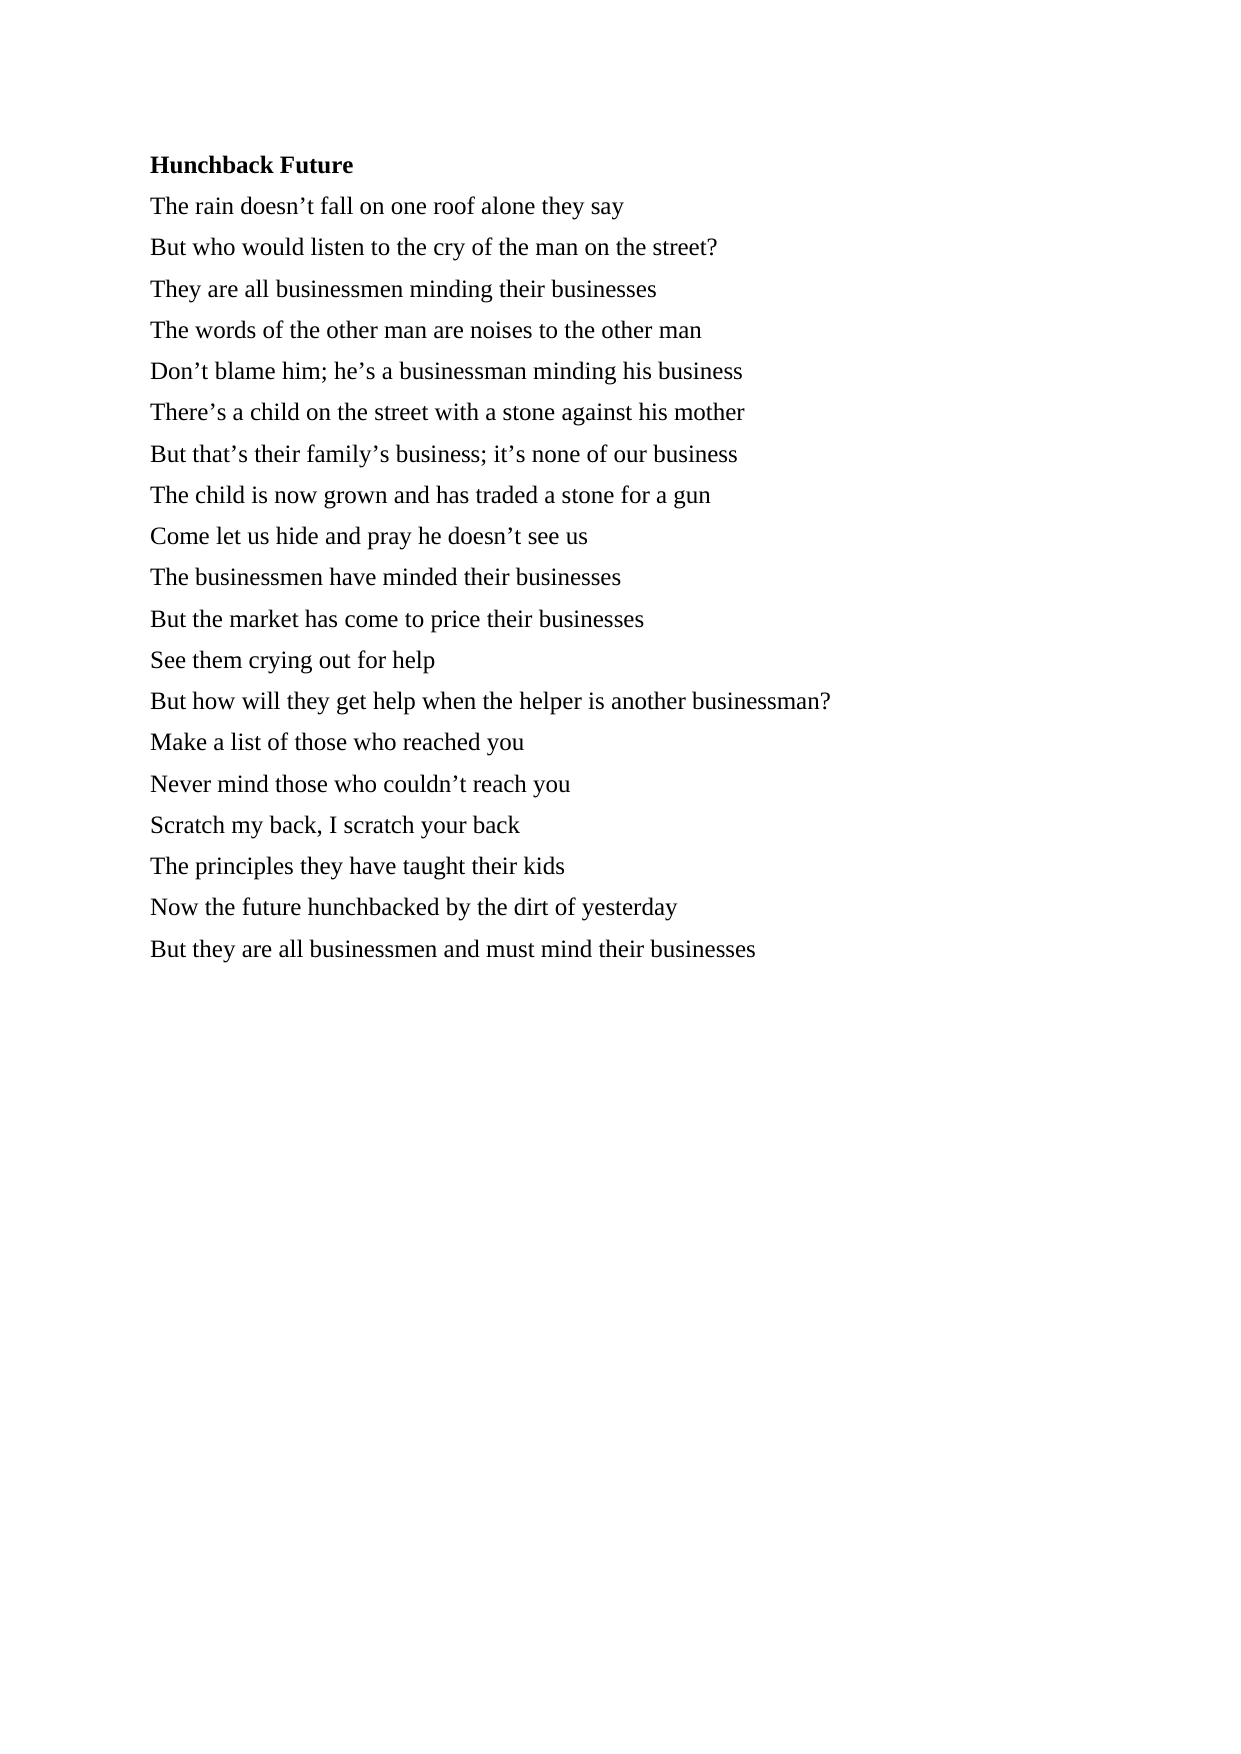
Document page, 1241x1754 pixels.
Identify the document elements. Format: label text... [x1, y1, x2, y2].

text There’s a child on the street with a stone against his mother [150, 397, 1090, 426]
text See them crying out for help [150, 645, 1090, 674]
text The child is now grown and has traded a stone for a gun [150, 480, 1090, 509]
text But they are all businessmen and must mind their businesses [150, 934, 1090, 962]
text Scratch my back, I scratch your back [150, 810, 1090, 839]
text The principles they have taught their kids [150, 851, 1090, 880]
text They are all businessmen minding their businesses [150, 274, 1090, 302]
text The words of the other man are noises to the other man [150, 315, 1090, 344]
text But who would listen to the cry of the man on the street? [150, 232, 1090, 261]
text The businessmen have minded their businesses [150, 562, 1090, 591]
text Don’t blame him; he’s a businessman minding his business [150, 356, 1090, 385]
text But the market has come to price their businesses [150, 604, 1090, 632]
text Come let us hide and pray he doesn’t see us [150, 521, 1090, 550]
text But that’s their family’s business; it’s none of our business [150, 439, 1090, 467]
text Hunchback Future [150, 150, 1090, 179]
text The rain doesn’t fall on one roof alone they say [150, 191, 1090, 220]
text Now the future hunchbacked by the dirt of yesterday [150, 892, 1090, 921]
text But how will they get help when the helper is another businessman? [150, 686, 1090, 715]
text Never mind those who couldn’t reach you [150, 769, 1090, 797]
text Make a list of those who reached you [150, 727, 1090, 756]
